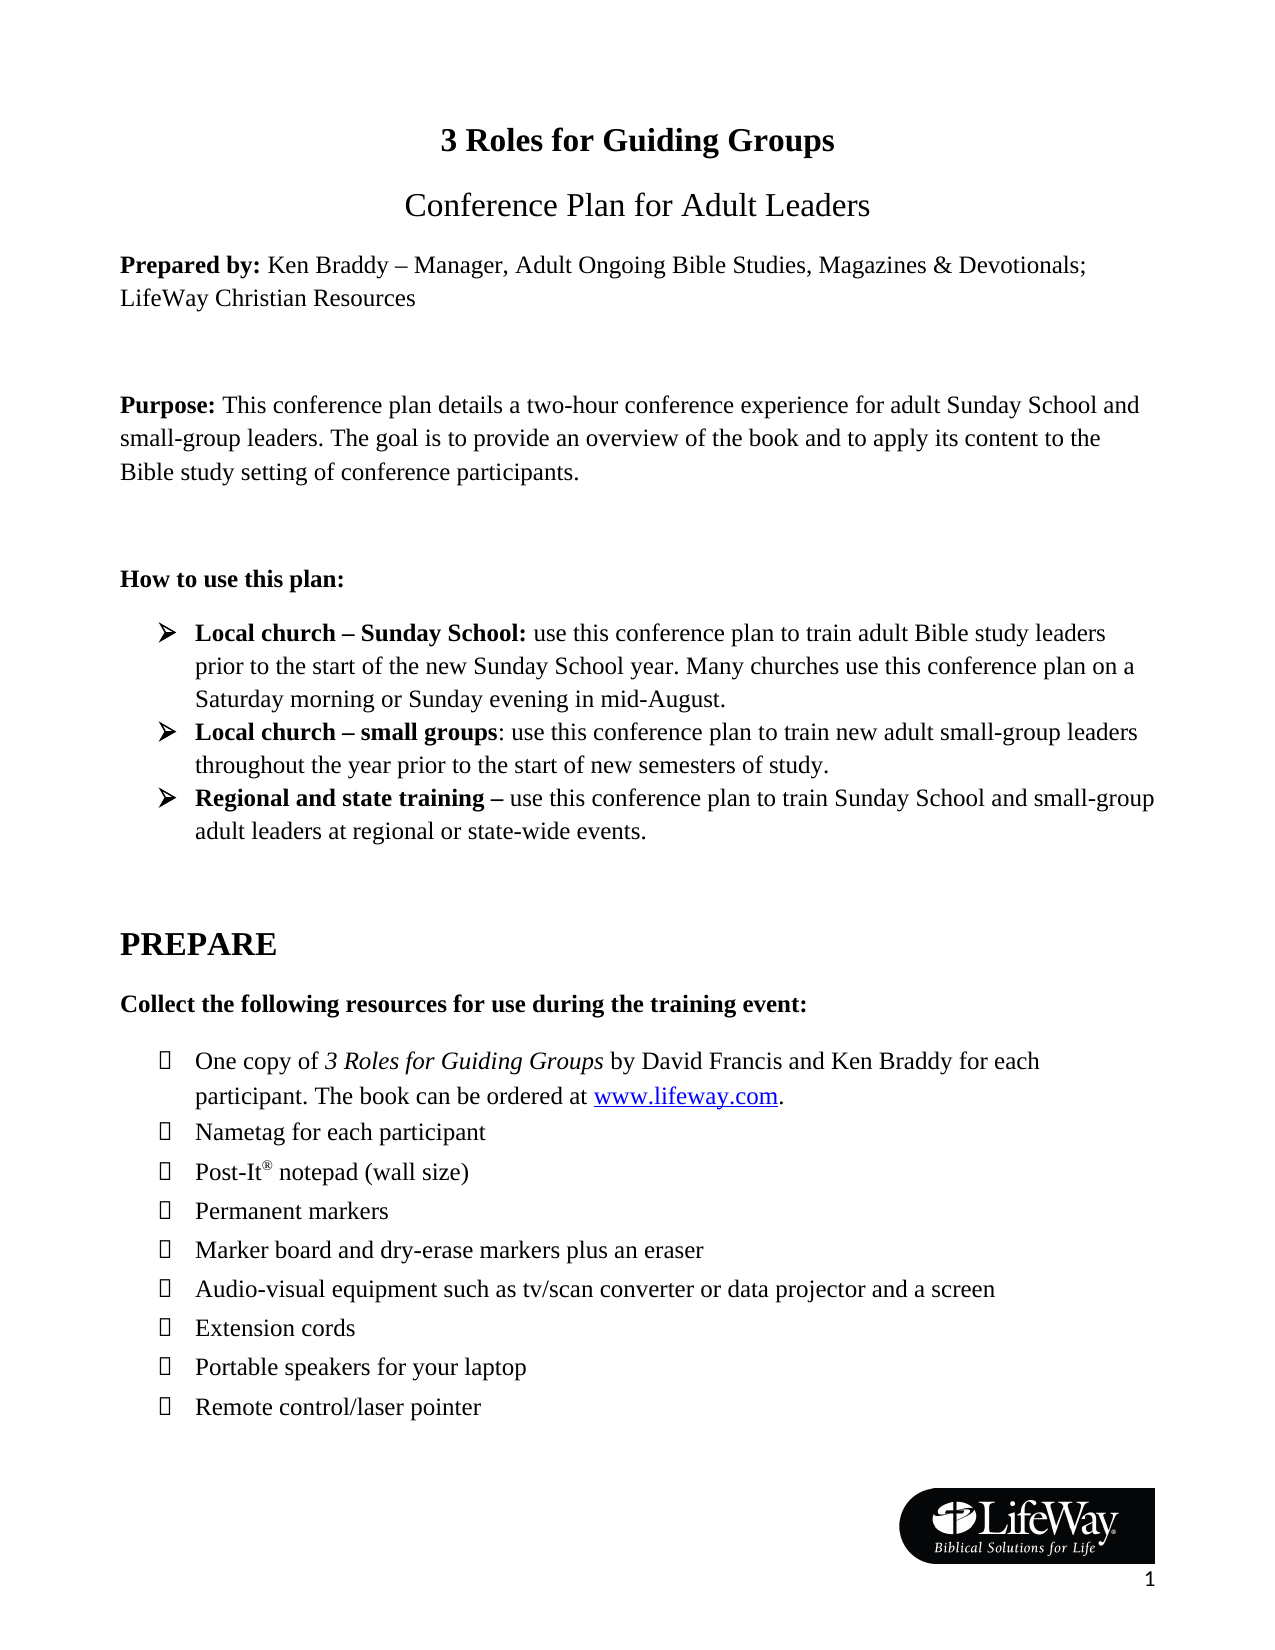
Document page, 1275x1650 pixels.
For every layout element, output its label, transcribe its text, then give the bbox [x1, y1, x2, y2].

text How to use this plan: [120, 564, 1155, 593]
list Marker board and dry-erase markers plus an eraser [157, 1232, 1155, 1266]
list Local church – Sunday School: use this conference plan to train adult Bible study leaders prior to the start of the new Sunday School year. Many churches use this conference plan on a Saturday morning or Sunday evening in mid-August. [157, 618, 1155, 713]
text 3 Roles for Guiding Groups [120, 120, 1155, 158]
picture [899, 1488, 1155, 1564]
list Remote control/laser pointer [157, 1388, 1155, 1422]
list Audio-visual equipment such as tv/scan converter or data projector and a screen [157, 1271, 1155, 1305]
text Prepared by: Ken Braddy – Manager, Adult Ongoing Bible Studies, Magazines & Devotionals; LifeWay Christian Resources [120, 250, 1155, 312]
list Nametag for each participant [157, 1114, 1155, 1148]
list Regional and state training – use this conference plan to train Sunday School and small-group adult leaders at regional or state-wide events. [157, 783, 1155, 845]
list Portable speakers for your laptop [157, 1349, 1155, 1383]
text Conference Plan for Adult Leaders [120, 185, 1155, 223]
text Collect the following resources for use during the training event: [120, 989, 1155, 1018]
list Post-It® notepad (wall size) [157, 1153, 1155, 1187]
list Extension cords [157, 1310, 1155, 1344]
list Local church – small groups: use this conference plan to train new adult small-group leaders throughout the year prior to the start of new semesters of study. [157, 717, 1155, 779]
text Purpose: This conference plan details a two-hour conference experience for adult Sunday School and small-group leaders. The goal is to provide an overview of the book and to apply its content to the Bible study setting of conference participants. [120, 391, 1155, 485]
list Permanent markers [157, 1192, 1155, 1226]
list One copy of 3 Roles for Guiding Groups by David Francis and Ken Braddy for each participant. The book can be ordered at www.lifeway.com. [157, 1043, 1155, 1110]
text PREPARE [120, 924, 1155, 962]
